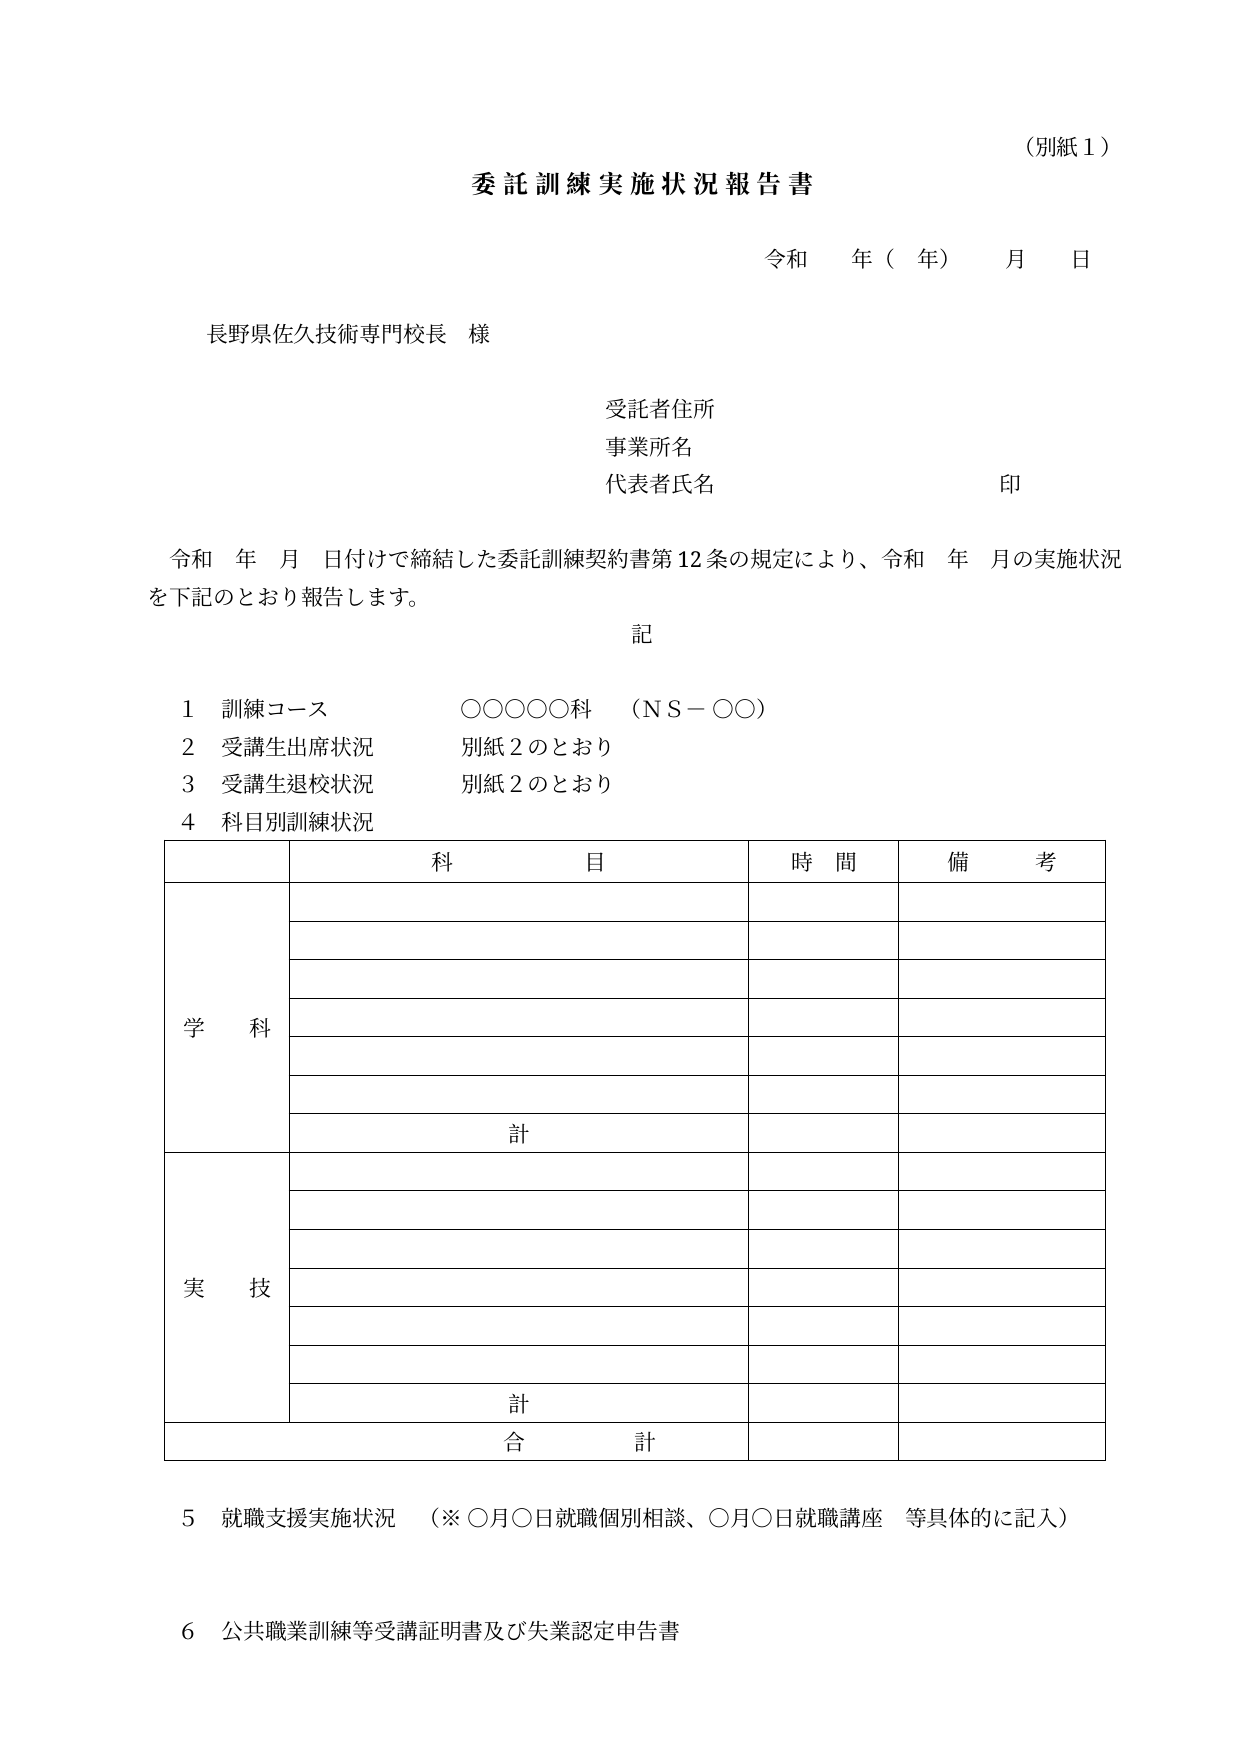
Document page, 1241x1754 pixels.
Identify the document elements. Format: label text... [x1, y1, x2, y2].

table_cell [749, 922, 898, 959]
table_cell [290, 883, 748, 921]
table_cell [749, 1346, 898, 1383]
table_header 科 目 [290, 841, 748, 882]
table_cell [749, 1230, 898, 1267]
table_cell [899, 1153, 1105, 1190]
table_cell [899, 922, 1105, 959]
table_cell 計 [290, 1384, 748, 1422]
table_cell [899, 1037, 1105, 1075]
table_cell [749, 1153, 898, 1190]
text （別紙１） [162, 127, 1122, 164]
table_cell [290, 1153, 748, 1190]
table_cell [290, 922, 748, 959]
table_cell 合 計 [165, 1423, 748, 1460]
table_header 時 間 [749, 841, 898, 882]
table_cell [290, 1037, 748, 1075]
table_cell [749, 1037, 898, 1075]
table_header [165, 841, 289, 882]
table_cell [290, 1346, 748, 1383]
table_cell [749, 1191, 898, 1229]
table_cell [899, 1269, 1105, 1306]
text ５ 就職支援実施状況 （※ ○月○日就職個別相談、○月○日就職講座 等具体的に記入） [148, 1499, 1122, 1536]
text ３ 受講生退校状況 別紙２のとおり [177, 764, 1122, 802]
table_cell [899, 883, 1105, 921]
text 事業所名 [162, 427, 1122, 464]
text ６ 公共職業訓練等受講証明書及び失業認定申告書 [148, 1611, 1122, 1649]
table_cell [749, 1384, 898, 1422]
table_cell [290, 999, 748, 1036]
text 長野県佐久技術専門校長 様 [162, 314, 1122, 352]
subtitle 記 [162, 614, 1122, 652]
table_cell [749, 1076, 898, 1113]
table_cell [749, 1269, 898, 1306]
table_cell [899, 1307, 1105, 1344]
table_cell 学 科 [165, 883, 289, 1152]
table_cell 計 [290, 1114, 748, 1152]
table_cell [749, 960, 898, 998]
table_cell [899, 1114, 1105, 1152]
table_cell 実 技 [165, 1153, 289, 1422]
table_cell [899, 1384, 1105, 1422]
table_cell [749, 999, 898, 1036]
table_cell [749, 1423, 898, 1460]
text ４ 科目別訓練状況 [177, 802, 1122, 839]
table_cell [899, 1076, 1105, 1113]
table_cell [749, 1307, 898, 1344]
table_cell [290, 1076, 748, 1113]
text 令和 年 月 日付けで締結した委託訓練契約書第12条の規定により、令和 年 月の実施状況を下記のとおり報告します。 [148, 539, 1122, 614]
table_header 備 考 [899, 841, 1105, 882]
text ２ 受講生出席状況 別紙２のとおり [177, 727, 1122, 764]
table_cell [290, 1191, 748, 1229]
table_cell [749, 883, 898, 921]
table_cell [290, 1230, 748, 1267]
table_cell [899, 1423, 1105, 1460]
table_cell [899, 1230, 1105, 1267]
table_cell [899, 999, 1105, 1036]
text 代表者氏名 印 [162, 464, 1122, 502]
table_cell [290, 960, 748, 998]
text 委託訓練実施状況報告書 [162, 164, 1122, 202]
table_cell [290, 1269, 748, 1306]
table_cell [899, 960, 1105, 998]
text 受託者住所 [162, 389, 1122, 427]
subtitle 令和 年（ 年） 月 日 [162, 239, 1093, 277]
text １ 訓練コース ○○○○○科 （ＮＳ－ ○○） [177, 689, 1122, 727]
table_cell [899, 1191, 1105, 1229]
table_cell [290, 1307, 748, 1344]
table_cell [899, 1346, 1105, 1383]
table_cell [749, 1114, 898, 1152]
